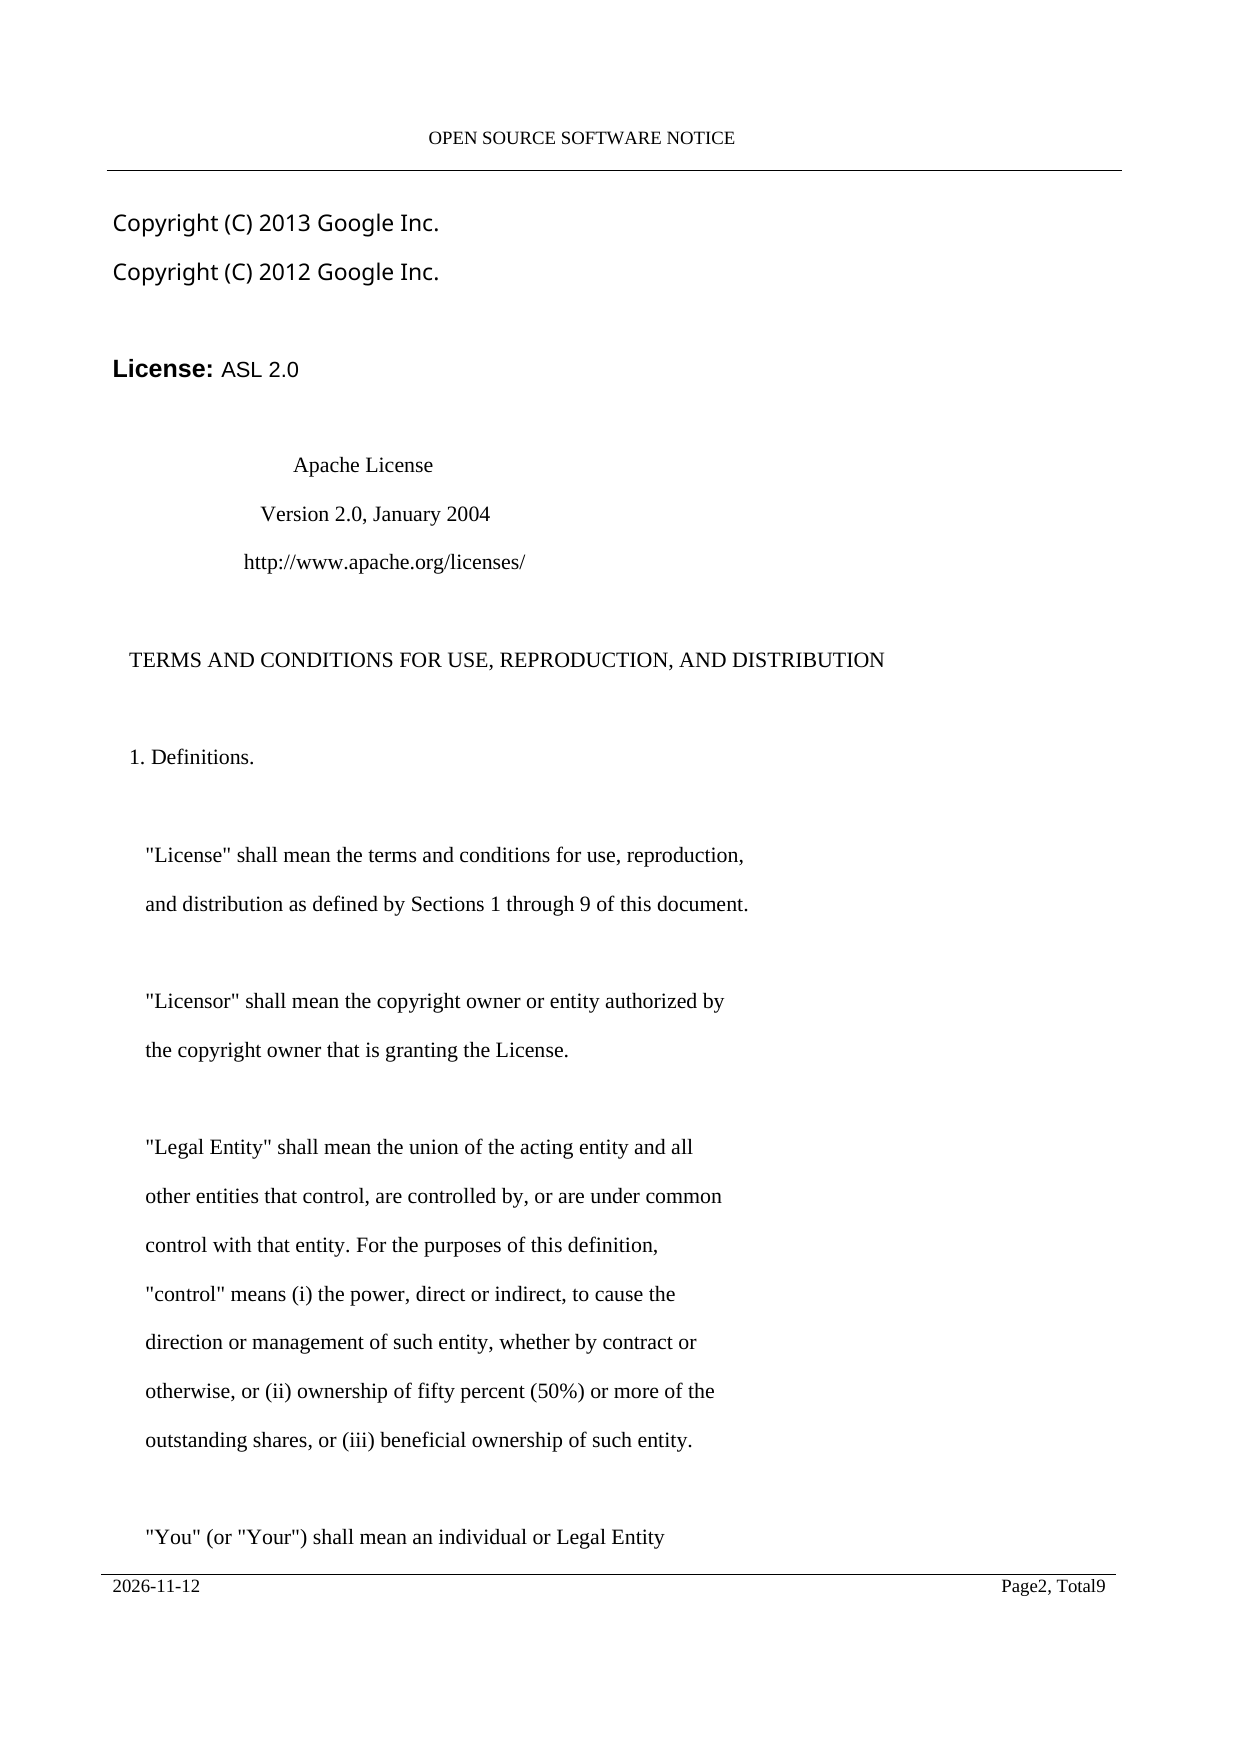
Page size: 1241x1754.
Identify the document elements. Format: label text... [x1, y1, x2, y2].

text License: ASL 2.0 [112, 353, 1128, 385]
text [112, 399, 1128, 1553]
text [112, 206, 1128, 336]
